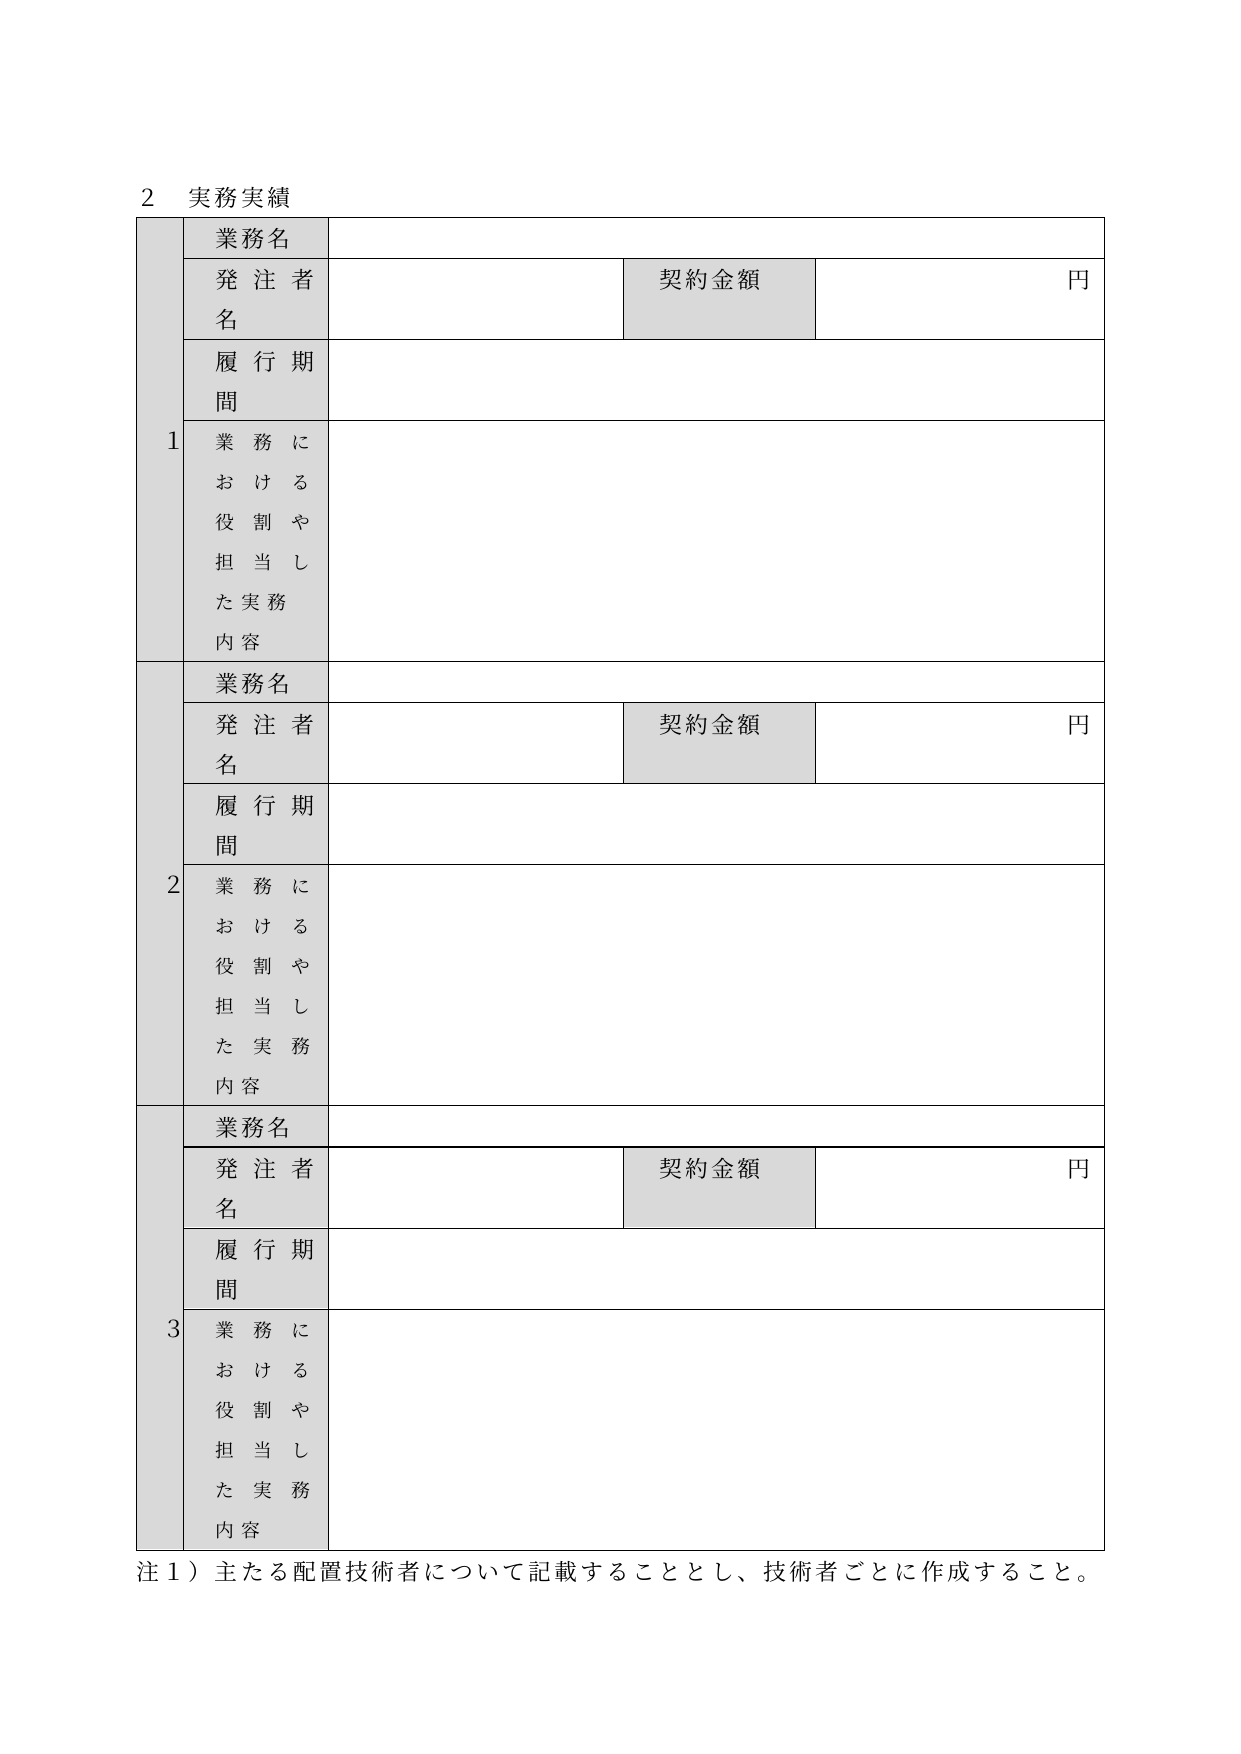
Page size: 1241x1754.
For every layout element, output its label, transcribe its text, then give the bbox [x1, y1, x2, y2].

table_cell ２ [137, 662, 183, 1105]
table_cell 履行期間 [184, 784, 328, 864]
table_cell [329, 662, 1104, 702]
text 注１）主たる配置技術者について記載することとし、技術者ごとに作成すること。 [136, 1551, 1104, 1591]
table_cell 契約金額 [624, 703, 815, 783]
table_cell ３ [137, 1106, 183, 1549]
table_cell [329, 340, 1104, 420]
table_cell [329, 703, 623, 783]
table_cell 業務名 [184, 662, 328, 702]
table_cell 円 [816, 703, 1104, 783]
table_cell [329, 1229, 1104, 1308]
table_cell 履行期間 [184, 340, 328, 420]
table_cell 発注者名 [184, 259, 328, 339]
table_cell 発注者名 [184, 703, 328, 783]
table_cell 円 [816, 1148, 1104, 1227]
text ２ 実務実績 [136, 177, 1104, 217]
table_cell [329, 1310, 1104, 1549]
table_cell [329, 865, 1104, 1105]
table_header １ [137, 218, 183, 661]
table_cell [329, 259, 623, 339]
table_cell 業務における 役割や担当し た実務内容 [184, 865, 328, 1105]
table_header 業務名 [184, 218, 328, 258]
table_cell 業務名 [184, 1106, 328, 1146]
table_cell [329, 1148, 623, 1227]
table_cell 履行期間 [184, 1229, 328, 1308]
table_cell 業務における 役割や担当し た実務内容 [184, 421, 328, 661]
table_cell [329, 421, 1104, 661]
table_cell 契約金額 [624, 1148, 815, 1227]
table_header [329, 218, 1104, 258]
table_cell 円 [816, 259, 1104, 339]
table_cell 発注者名 [184, 1148, 328, 1227]
table_cell 契約金額 [624, 259, 815, 339]
table_cell [329, 1106, 1104, 1146]
table_cell [329, 784, 1104, 864]
table_cell 業務における 役割や担当し た実務内容 [184, 1310, 328, 1549]
